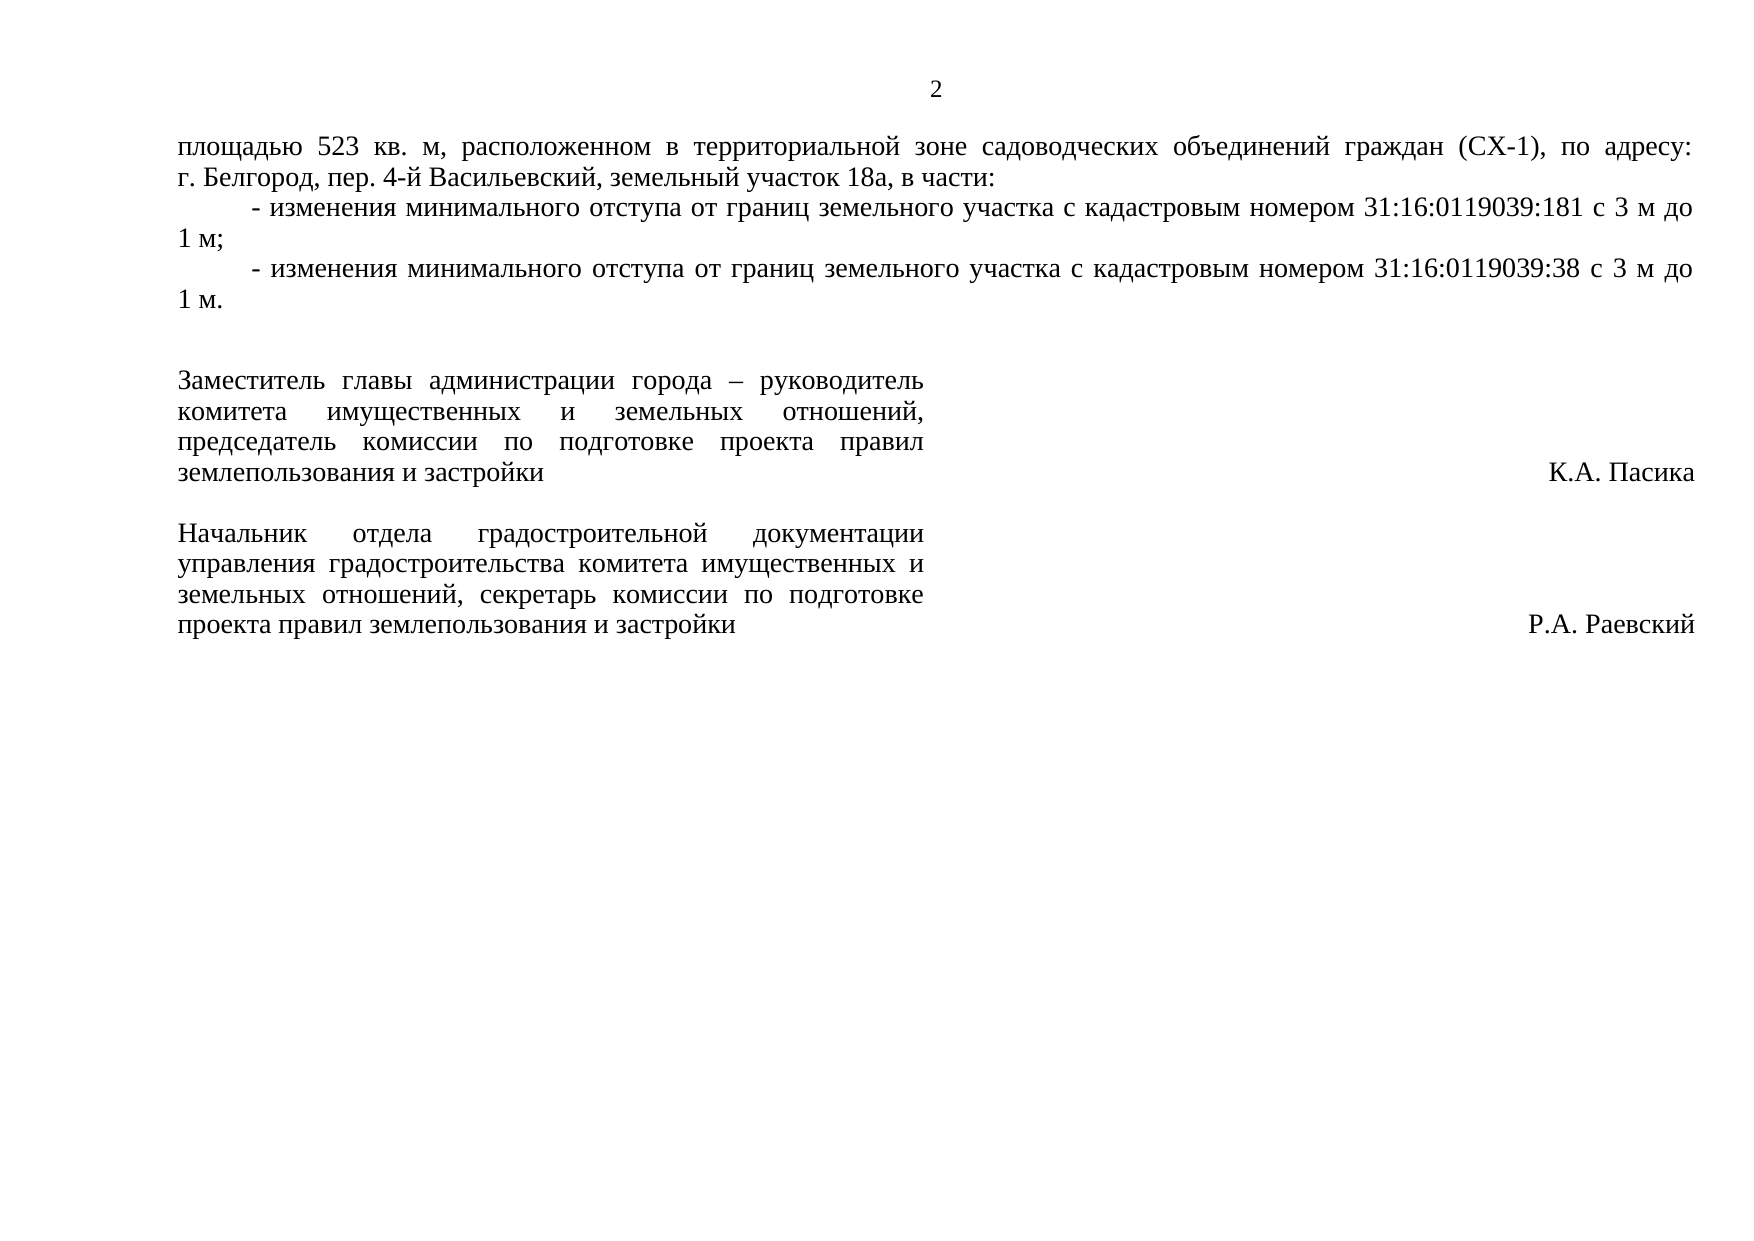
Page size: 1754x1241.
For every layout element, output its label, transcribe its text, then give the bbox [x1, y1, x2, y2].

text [177, 131, 1695, 192]
table_cell Начальник отдела градостроительной документации управления градостроительства комитета имущественных и земельных отношений, секретарь комиссии по подготовке проекта правил землепользования и застройки [166, 488, 936, 640]
text - изменения минимального отступа от границ земельного участка с кадастровым номером 31:16:0119039:181 с 3 м до 1 м; [177, 192, 1695, 253]
table_header Заместитель главы администрации города – руководитель комитета имущественных и земельных отношений, председатель комиссии по подготовке проекта правил землепользования и застройки [166, 365, 936, 487]
text - изменения минимального отступа от границ земельного участка с кадастровым номером 31:16:0119039:38 с 3 м до 1 м. [177, 253, 1695, 314]
table_header К.А. Пасика [936, 365, 1706, 487]
table_cell Р.А. Раевский [936, 488, 1706, 640]
